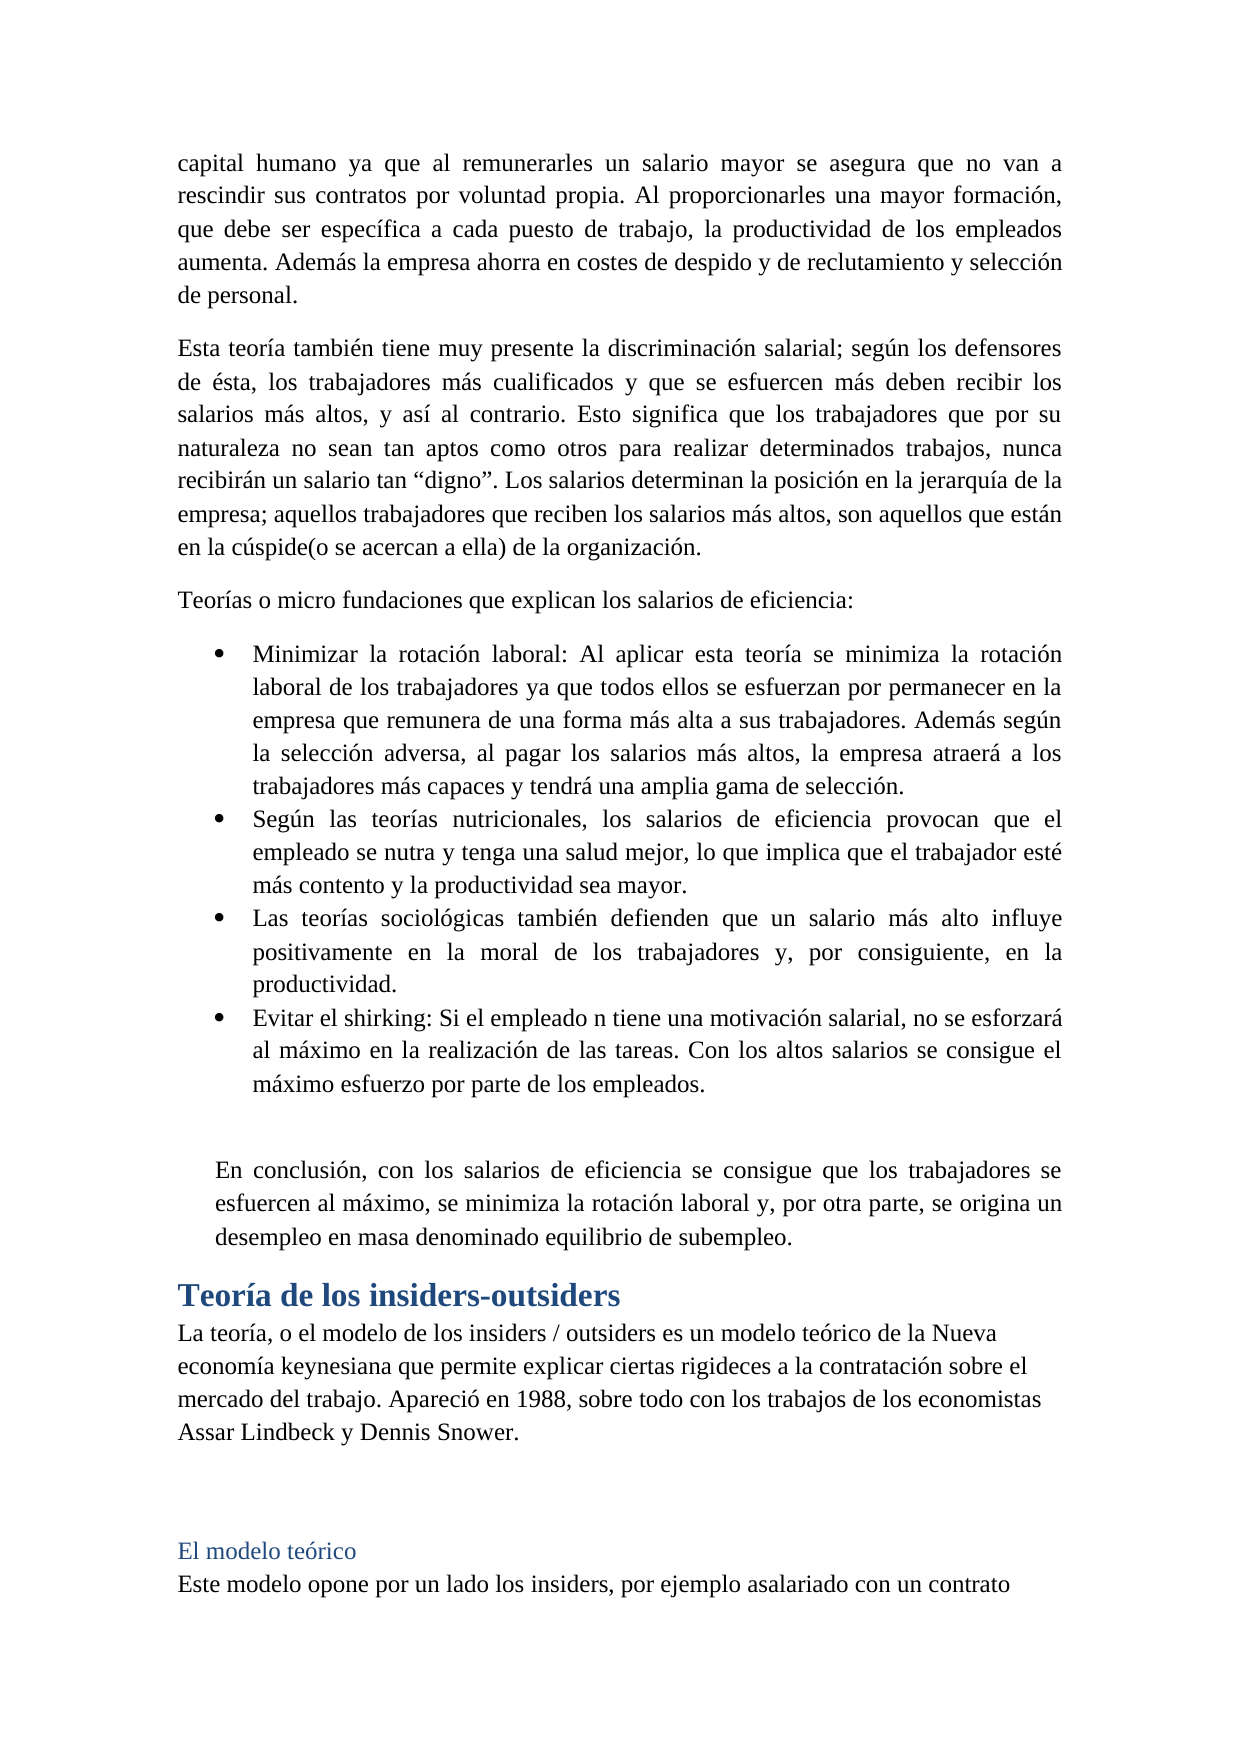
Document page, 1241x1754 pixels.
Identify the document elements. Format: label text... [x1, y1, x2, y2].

text Esta teoría también tiene muy presente la discriminación salarial; según los defensores de ésta, los trabajadores más cualificados y que se esfuercen más deben recibir los salarios más altos, y así al contrario. Esto significa que los trabajadores que por su naturaleza no sean tan aptos como otros para realizar determinados trabajos, nunca recibirán un salario tan “digno”. Los salarios determinan la posición en la jerarquía de la empresa; aquellos trabajadores que reciben los salarios más altos, son aquellos que están en la cúspide(o se acercan a ella) de la organización. [177, 333, 1063, 560]
list Minimizar la rotación laboral: Al aplicar esta teoría se minimiza la rotación laboral de los trabajadores ya que todos ellos se esfuerzan por permanecer en la empresa que remunera de una forma más alta a sus trabajadores. Además según la selección adversa, al pagar los salarios más altos, la empresa atraerá a los trabajadores más capaces y tendrá una amplia gama de selección. [215, 639, 1063, 800]
text Teoría de los insiders-outsiders La teoría, o el modelo de los insiders / outsiders es un modelo teórico de la Nueva economía keynesiana que permite explicar ciertas rigideces a la contratación sobre el mercado del trabajo. Apareció en 1988, sobre todo con los trabajos de los economistas Assar Lindbeck y Dennis Snower. [177, 1275, 1063, 1511]
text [177, 148, 1063, 308]
text En conclusión, con los salarios de eficiencia se consigue que los trabajadores se esfuercen al máximo, se minimiza la rotación laboral y, por otra parte, se origina un desempleo en masa denominado equilibrio de subempleo. [215, 1156, 1063, 1250]
list Según las teorías nutricionales, los salarios de eficiencia provocan que el empleado se nutra y tenga una salud mejor, lo que implica que el trabajador esté más contento y la productividad sea mayor. [215, 804, 1063, 899]
text Teorías o micro fundaciones que explican los salarios de eficiencia: [177, 586, 1063, 614]
list Las teorías sociológicas también defienden que un salario más alto influye positivamente en la moral de los trabajadores y, por consiguiente, en la productividad. [215, 903, 1063, 998]
list Evitar el shirking: Si el empleado n tiene una motivación salarial, no se esforzará al máximo en la realización de las tareas. Con los altos salarios se consigue el máximo esfuerzo por parte de los empleados. [215, 1003, 1063, 1097]
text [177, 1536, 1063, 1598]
